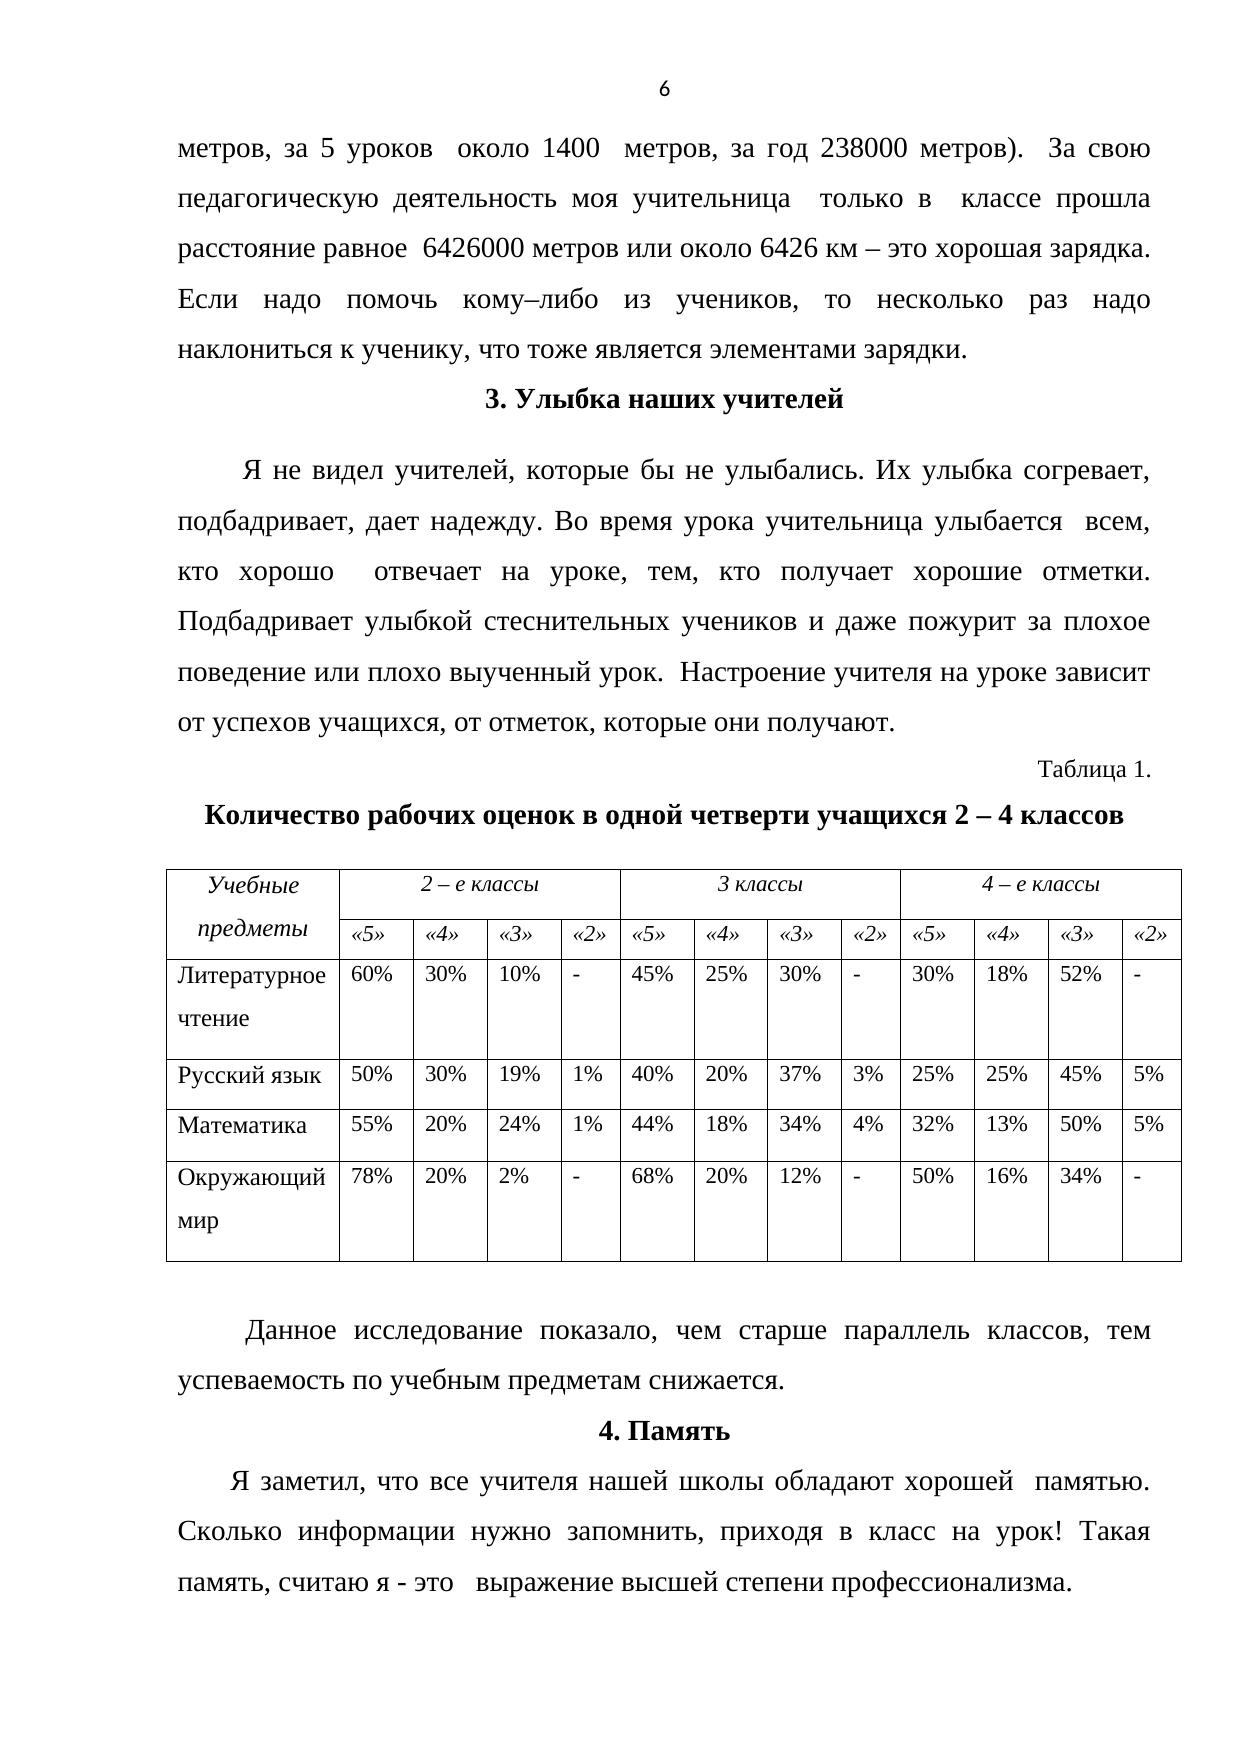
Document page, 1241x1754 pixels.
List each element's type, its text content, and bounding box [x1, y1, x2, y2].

text Я не видел учителей, которые бы не улыбались. Их улыбка согревает, подбадривает, дает надежду. Во время урока учительница улыбается всем, кто хорошо отвечает на уроке, тем, кто получает хорошие отметки. Подбадривает улыбкой стеснительных учеников и даже пожурит за плохое поведение или плохо выученный урок. Настроение учителя на уроке зависит от успехов учащихся, от отметок, которые они получают. [177, 452, 1152, 738]
table_cell 10% [488, 960, 561, 1059]
text Таблица 1. [177, 754, 1152, 783]
table_cell 45% [1049, 1060, 1122, 1109]
table_cell 18% [695, 1110, 767, 1161]
table_cell 12% [768, 1162, 841, 1261]
table_cell - [562, 960, 620, 1059]
table_cell 18% [975, 960, 1048, 1059]
table_cell «4» [414, 920, 487, 959]
table_cell 55% [340, 1110, 413, 1161]
table_cell Литературное чтение [167, 960, 339, 1059]
text Данное исследование показало, чем старше параллель классов, тем успеваемость по учебным предметам снижается. [177, 1312, 1152, 1396]
table_cell 16% [975, 1162, 1048, 1261]
table_cell - [1123, 1162, 1181, 1261]
table_cell 37% [768, 1060, 841, 1109]
table_cell 40% [621, 1060, 694, 1109]
table_cell 60% [340, 960, 413, 1059]
table_cell 30% [414, 960, 487, 1059]
table_cell 5% [1123, 1110, 1181, 1161]
table_cell 50% [340, 1060, 413, 1109]
table_cell 30% [901, 960, 974, 1059]
table_cell 20% [695, 1060, 767, 1109]
text Количество рабочих оценок в одной четверти учащихся 2 – 4 классов [177, 797, 1152, 831]
table_cell 1% [562, 1060, 620, 1109]
table_cell 25% [975, 1060, 1048, 1109]
table_cell 34% [1049, 1162, 1122, 1261]
table_cell 25% [901, 1060, 974, 1109]
table_cell 52% [1049, 960, 1122, 1059]
table_cell 45% [621, 960, 694, 1059]
table_cell - [1123, 960, 1181, 1059]
table_cell «4» [695, 920, 767, 959]
table_cell «4» [975, 920, 1048, 959]
table_cell «5» [901, 920, 974, 959]
table_cell - [842, 960, 900, 1059]
table_cell «3» [1049, 920, 1122, 959]
table_cell Окружающий мир [167, 1162, 339, 1261]
text 3. Улыбка наших учителей [177, 381, 1152, 415]
table_cell 19% [488, 1060, 561, 1109]
table_cell Русский язык [167, 1060, 339, 1109]
table_cell «3» [768, 920, 841, 959]
table_cell - [562, 1162, 620, 1261]
table_cell 44% [621, 1110, 694, 1161]
table_header 3 классы [621, 870, 900, 919]
table_cell - [842, 1162, 900, 1261]
table_cell «5» [621, 920, 694, 959]
table_cell 2% [488, 1162, 561, 1261]
table_cell «5» [340, 920, 413, 959]
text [177, 130, 1152, 364]
table_cell 30% [768, 960, 841, 1059]
table_cell «3» [488, 920, 561, 959]
table_cell Математика [167, 1110, 339, 1161]
table_cell «2» [1123, 920, 1181, 959]
table_cell 4% [842, 1110, 900, 1161]
table_header 2 – е классы [340, 870, 620, 919]
table_cell 5% [1123, 1060, 1181, 1109]
table_cell 30% [414, 1060, 487, 1109]
table_cell 3% [842, 1060, 900, 1109]
table_cell 50% [1049, 1110, 1122, 1161]
table_header 4 – е классы [901, 870, 1181, 919]
table_header Учебные предметы [167, 870, 339, 959]
table_cell «2» [562, 920, 620, 959]
table_cell 25% [695, 960, 767, 1059]
table_cell 78% [340, 1162, 413, 1261]
text 4. Память [177, 1413, 1152, 1446]
text Я заметил, что все учителя нашей школы обладают хорошей памятью. Сколько информации нужно запомнить, приходя в класс на урок! Такая память, считаю я - это выражение высшей степени профессионализма. [177, 1463, 1152, 1597]
table_cell 32% [901, 1110, 974, 1161]
table_cell 68% [621, 1162, 694, 1261]
table_cell «2» [842, 920, 900, 959]
table_cell 50% [901, 1162, 974, 1261]
table_cell 34% [768, 1110, 841, 1161]
table_cell 13% [975, 1110, 1048, 1161]
table_cell 1% [562, 1110, 620, 1161]
table_cell 20% [414, 1110, 487, 1161]
table_cell 24% [488, 1110, 561, 1161]
table_cell 20% [695, 1162, 767, 1261]
table_cell 20% [414, 1162, 487, 1261]
